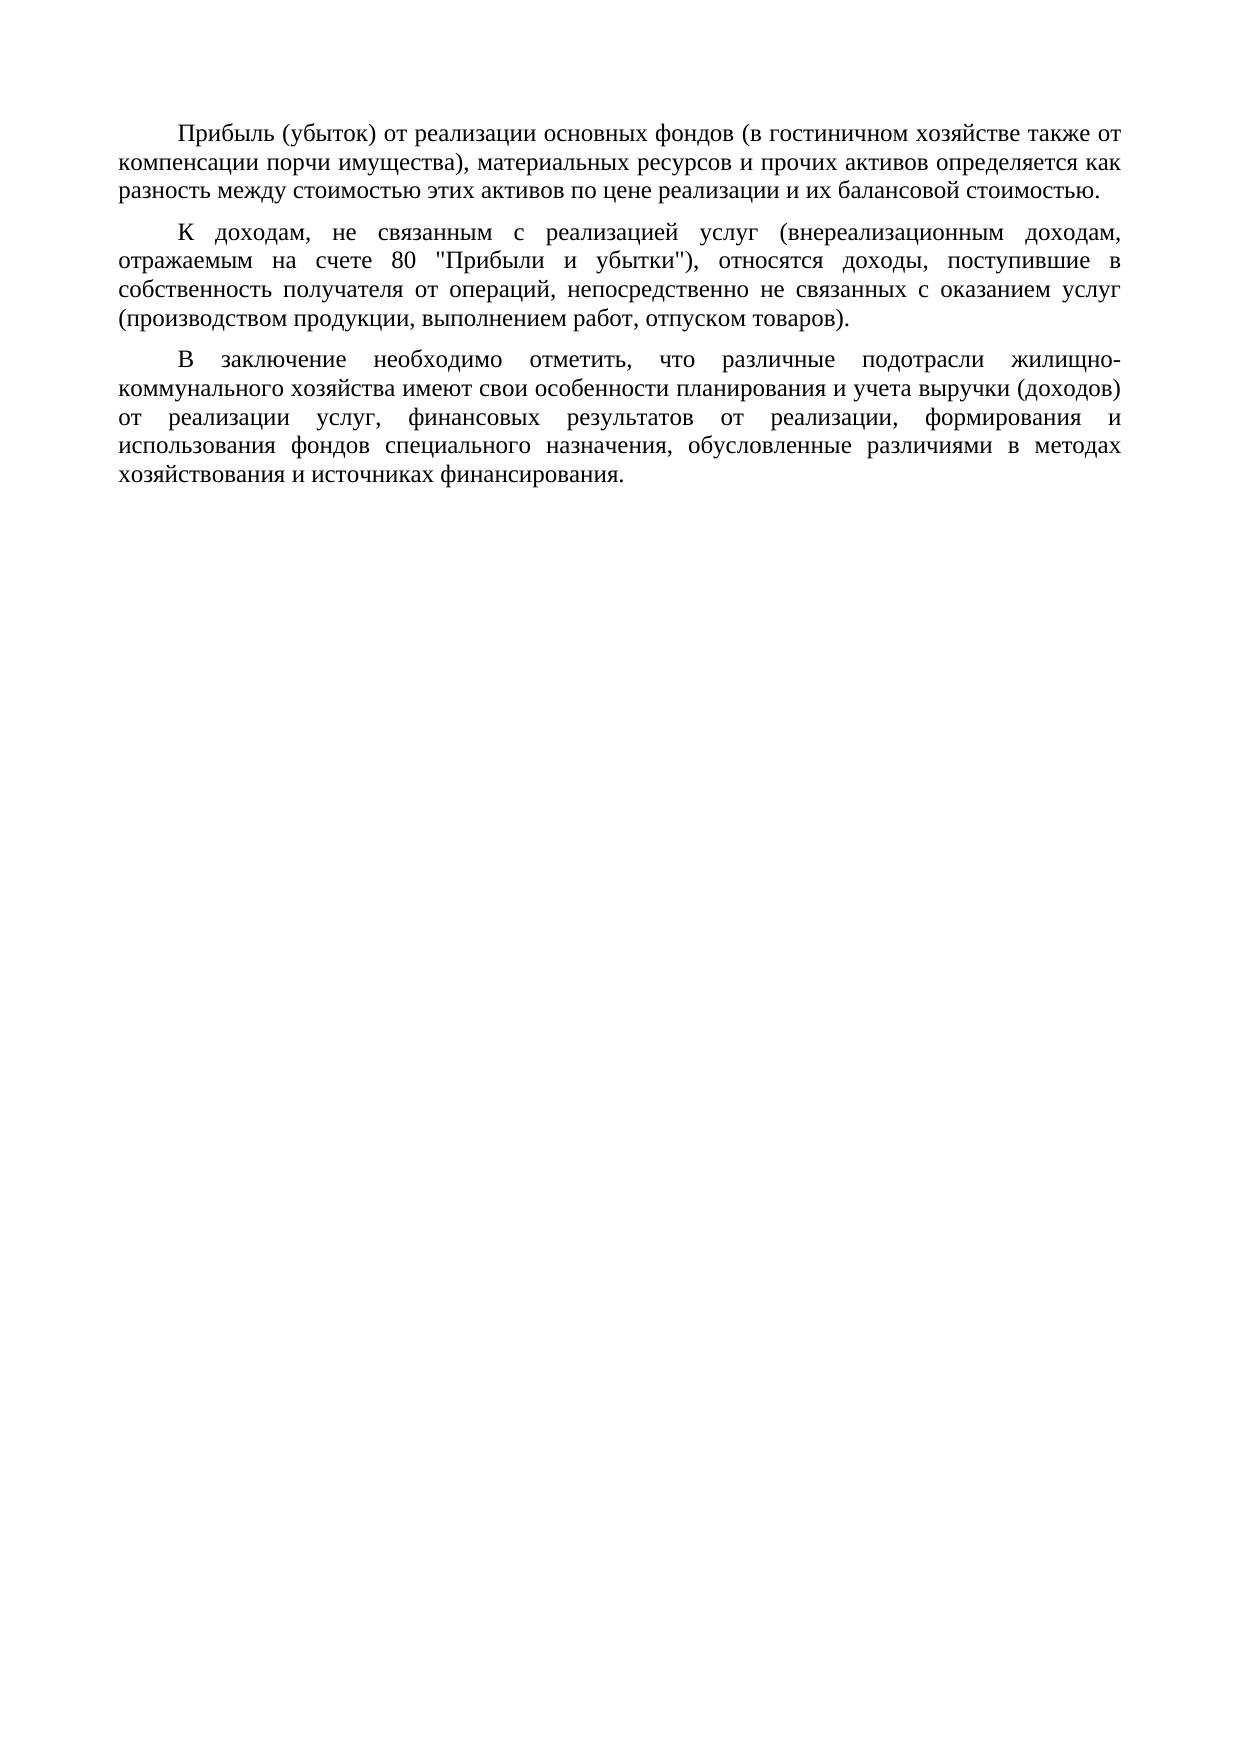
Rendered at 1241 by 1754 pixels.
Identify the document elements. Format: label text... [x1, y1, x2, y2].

text К доходам, не связанным с реализацией услуг (внереализационным доходам, отражаемым на счете 80 "Прибыли и убытки"), относятся доходы, поступившие в собственность получателя от операций, непосредственно не связанных с оказанием услуг (производством продукции, выполнением работ, отпуском товаров). [118, 217, 1122, 332]
text Прибыль (убыток) от реализации основных фондов (в гостиничном хозяйстве также от компенсации порчи имущества), материальных ресурсов и прочих активов определяется как разность между стоимостью этих активов по цене реализации и их балансовой стоимостью. [118, 118, 1122, 204]
text В заключение необходимо отметить, что различные подотрасли жилищно-коммунального хозяйства имеют свои особенности планирования и учета выручки (доходов) от реализации услуг, финансовых результатов от реализации, формирования и использования фондов специального назначения, обусловленные различиями в методах хозяйствования и источниках финансирования. [118, 344, 1122, 488]
